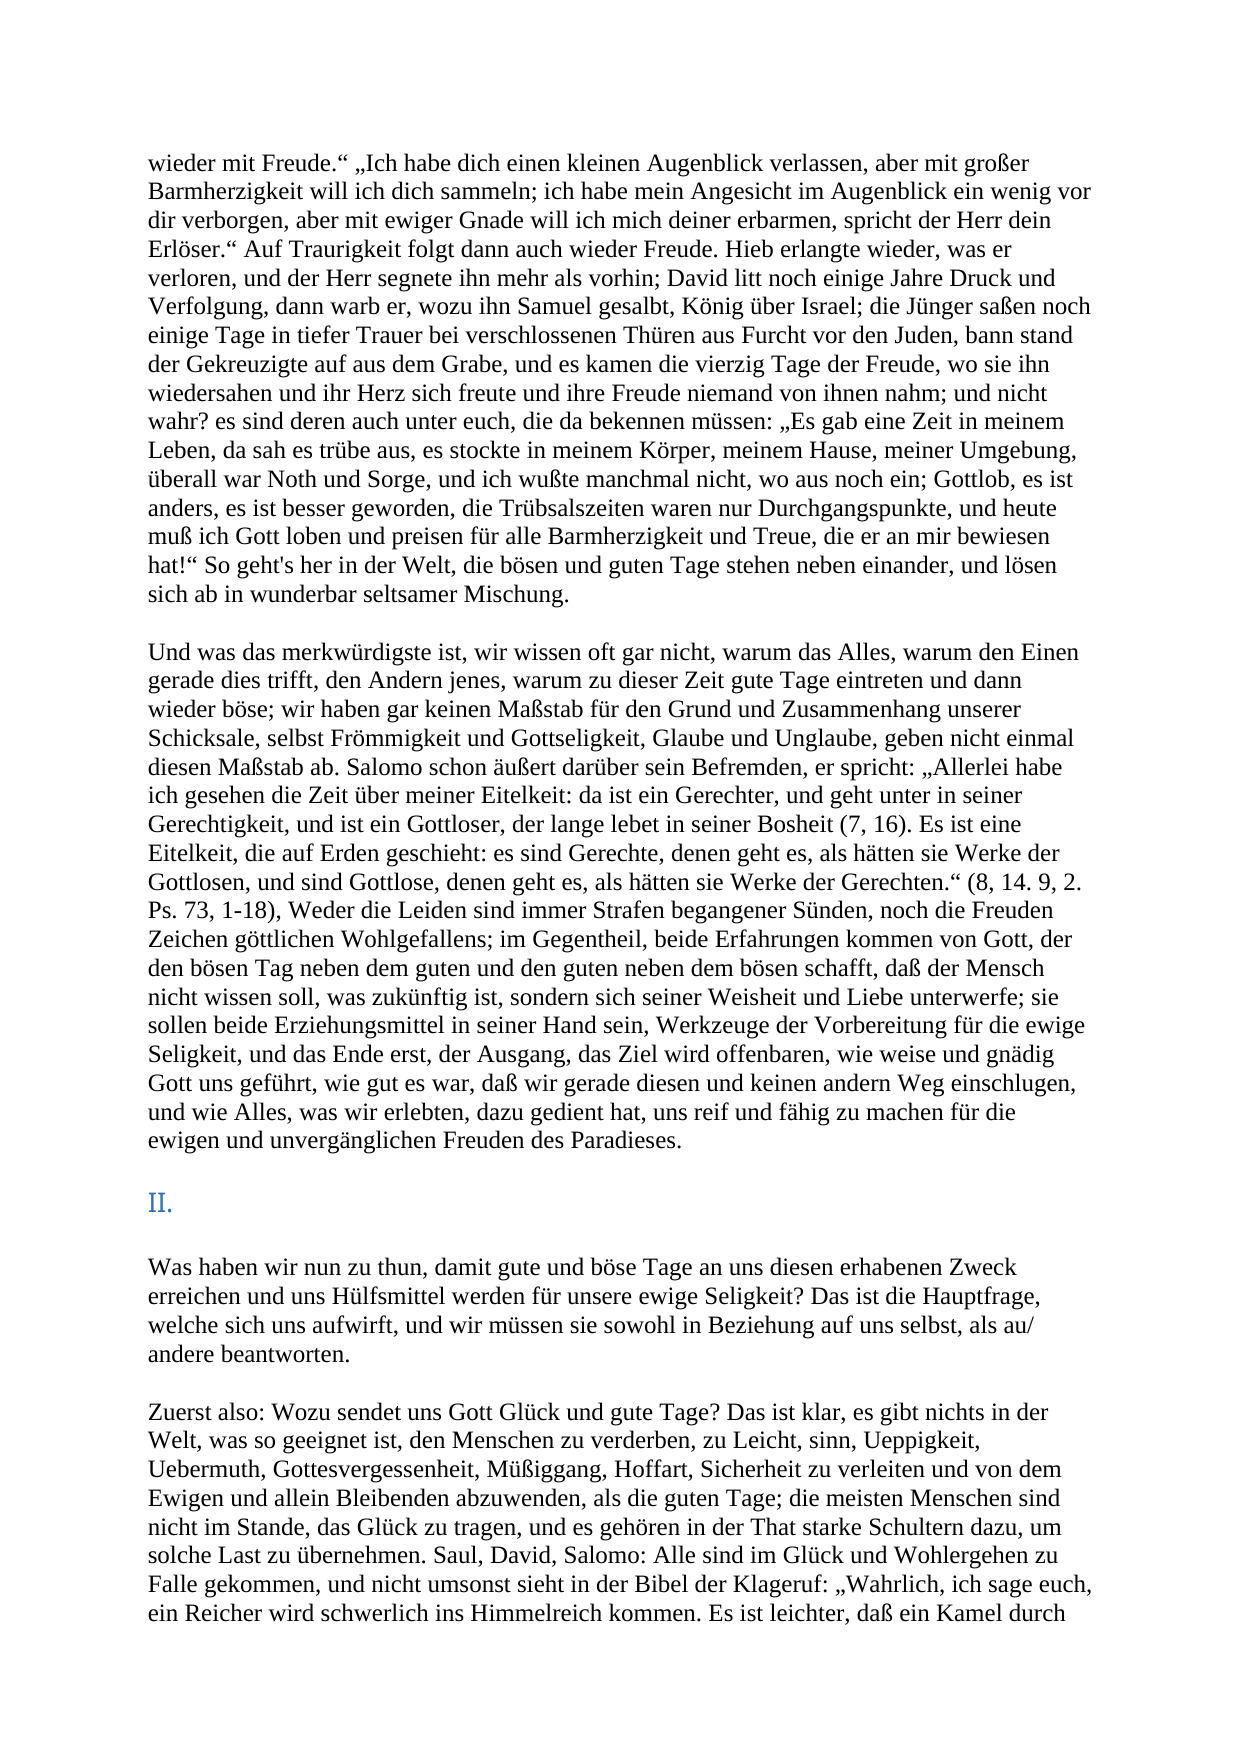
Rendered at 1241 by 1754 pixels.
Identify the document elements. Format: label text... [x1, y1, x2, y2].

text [148, 1397, 1093, 1627]
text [148, 148, 1093, 608]
subtitle II. [148, 1183, 1093, 1220]
text Und was das merkwürdigste ist, wir wissen oft gar nicht, warum das Alles, warum den Einen gerade dies trifft, den Andern jenes, warum zu dieser Zeit gute Tage eintreten und dann wieder böse; wir haben gar keinen Maßstab für den Grund und Zusammenhang unserer Schicksale, selbst Frömmigkeit und Gottseligkeit, Glaube und Unglaube, geben nicht einmal diesen Maßstab ab. Salomo schon äußert darüber sein Befremden, er spricht: „Allerlei habe ich gesehen die Zeit über meiner Eitelkeit: da ist ein Gerechter, und geht unter in seiner Gerechtigkeit, und ist ein Gottloser, der lange lebet in seiner Bosheit (7, 16). Es ist eine Eitelkeit, die auf Erden geschieht: es sind Gerechte, denen geht es, als hätten sie Werke der Gottlosen, und sind Gottlose, denen geht es, als hätten sie Werke der Gerechten.“ (8, 14. 9, 2. Ps. 73, 1-18), Weder die Leiden sind immer Strafen begangener Sünden, noch die Freuden Zeichen göttlichen Wohlgefallens; im Gegentheil, beide Erfahrungen kommen von Gott, der den bösen Tag neben dem guten und den guten neben dem bösen schafft, daß der Mensch nicht wissen soll, was zukünftig ist, sondern sich seiner Weisheit und Liebe unterwerfe; sie sollen beide Erziehungsmittel in seiner Hand sein, Werkzeuge der Vorbereitung für die ewige Seligkeit, und das Ende erst, der Ausgang, das Ziel wird offenbaren, wie weise und gnädig Gott uns geführt, wie gut es war, daß wir gerade diesen und keinen andern Weg einschlugen, und wie Alles, was wir erlebten, dazu gedient hat, uns reif und fähig zu machen für die ewigen und unvergänglichen Freuden des Paradieses. [148, 637, 1093, 1154]
text Was haben wir nun zu thun, damit gute und böse Tage an uns diesen erhabenen Zweck erreichen und uns Hülfsmittel werden für unsere ewige Seligkeit? Das ist die Hauptfrage, welche sich uns aufwirft, und wir müssen sie sowohl in Beziehung auf uns selbst, als au/ andere beantworten. [148, 1252, 1093, 1367]
